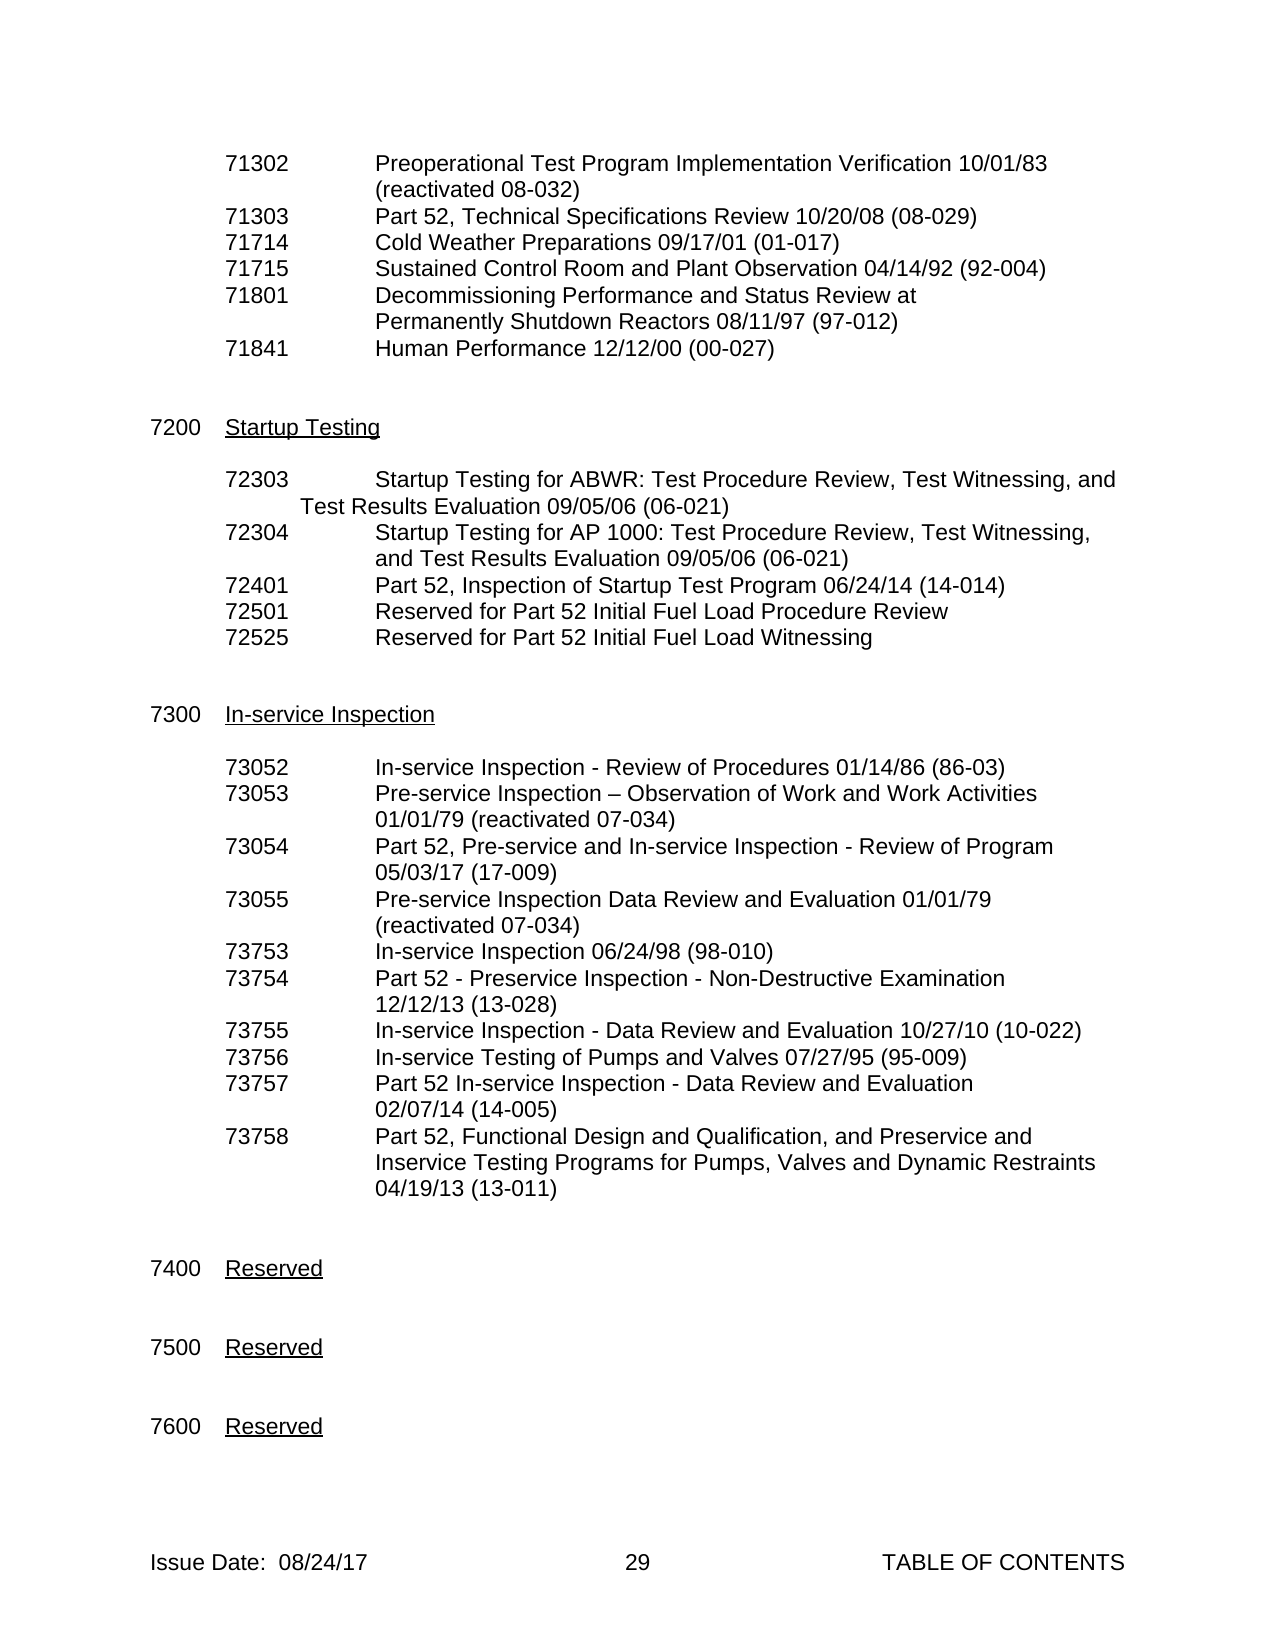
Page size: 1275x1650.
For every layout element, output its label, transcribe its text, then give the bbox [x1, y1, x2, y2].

text (reactivated 07-034) [150, 912, 1125, 938]
text 12/12/13 (13-028) [150, 991, 1125, 1017]
text 71302 Preoperational Test Program Implementation Verification 10/01/83 (reactivated 08-032) [150, 150, 1125, 203]
text 71714 Cold Weather Preparations 09/17/01 (01-017) [150, 229, 1125, 255]
text 72401 Part 52, Inspection of Startup Test Program 06/24/14 (14-014) [150, 572, 1125, 598]
text 71841 Human Performance 12/12/00 (00-027) [150, 334, 1125, 361]
text 73757 Part 52 In-service Inspection - Data Review and Evaluation [150, 1070, 1125, 1096]
text 71715 Sustained Control Room and Plant Observation 04/14/92 (92-004) [150, 255, 1125, 282]
text 72304 Startup Testing for AP 1000: Test Procedure Review, Test Witnessing, and Test Results Evaluation 09/05/06 (06-021) [150, 519, 1125, 572]
text 73055 Pre-service Inspection Data Review and Evaluation 01/01/79 [150, 886, 1125, 912]
text 71801 Decommissioning Performance and Status Review at [150, 282, 1125, 308]
text 7400 Reserved [150, 1254, 1125, 1281]
text 73053 Pre-service Inspection – Observation of Work and Work Activities 01/01/79 (reactivated 07-034) [150, 780, 1125, 833]
text 7200 Startup Testing [150, 413, 1125, 440]
text 7500 Reserved [150, 1333, 1125, 1360]
text 73753 In-service Inspection 06/24/98 (98-010) [150, 938, 1125, 964]
text 73756 In-service Testing of Pumps and Valves 07/27/95 (95-009) [150, 1044, 1125, 1070]
text 7300 In-service Inspection [150, 701, 1125, 727]
text 04/19/13 (13-011) [150, 1175, 1125, 1202]
text 73758 Part 52, Functional Design and Qualification, and Preservice and Inservice Testing Programs for Pumps, Valves and Dynamic Restraints [150, 1123, 1125, 1175]
text 72501 Reserved for Part 52 Initial Fuel Load Procedure Review [150, 598, 1125, 624]
text 72525 Reserved for Part 52 Initial Fuel Load Witnessing [150, 624, 1125, 651]
text 73754 Part 52 - Preservice Inspection - Non-Destructive Examination [150, 964, 1125, 991]
text 73052 In-service Inspection - Review of Procedures 01/14/86 (86-03) [150, 754, 1125, 780]
text 73054 Part 52, Pre-service and In-service Inspection - Review of Program 05/03/17 (17-009) [150, 833, 1125, 886]
text 72303 Startup Testing for ABWR: Test Procedure Review, Test Witnessing, and Test Results Evaluation 09/05/06 (06-021) [150, 466, 1125, 519]
text 73755 In-service Inspection - Data Review and Evaluation 10/27/10 (10-022) [150, 1017, 1125, 1044]
text 7600 Reserved [150, 1413, 1125, 1439]
text 02/07/14 (14-005) [150, 1096, 1125, 1123]
text 71303 Part 52, Technical Specifications Review 10/20/08 (08-029) [150, 203, 1125, 229]
text Permanently Shutdown Reactors 08/11/97 (97-012) [150, 308, 1125, 334]
